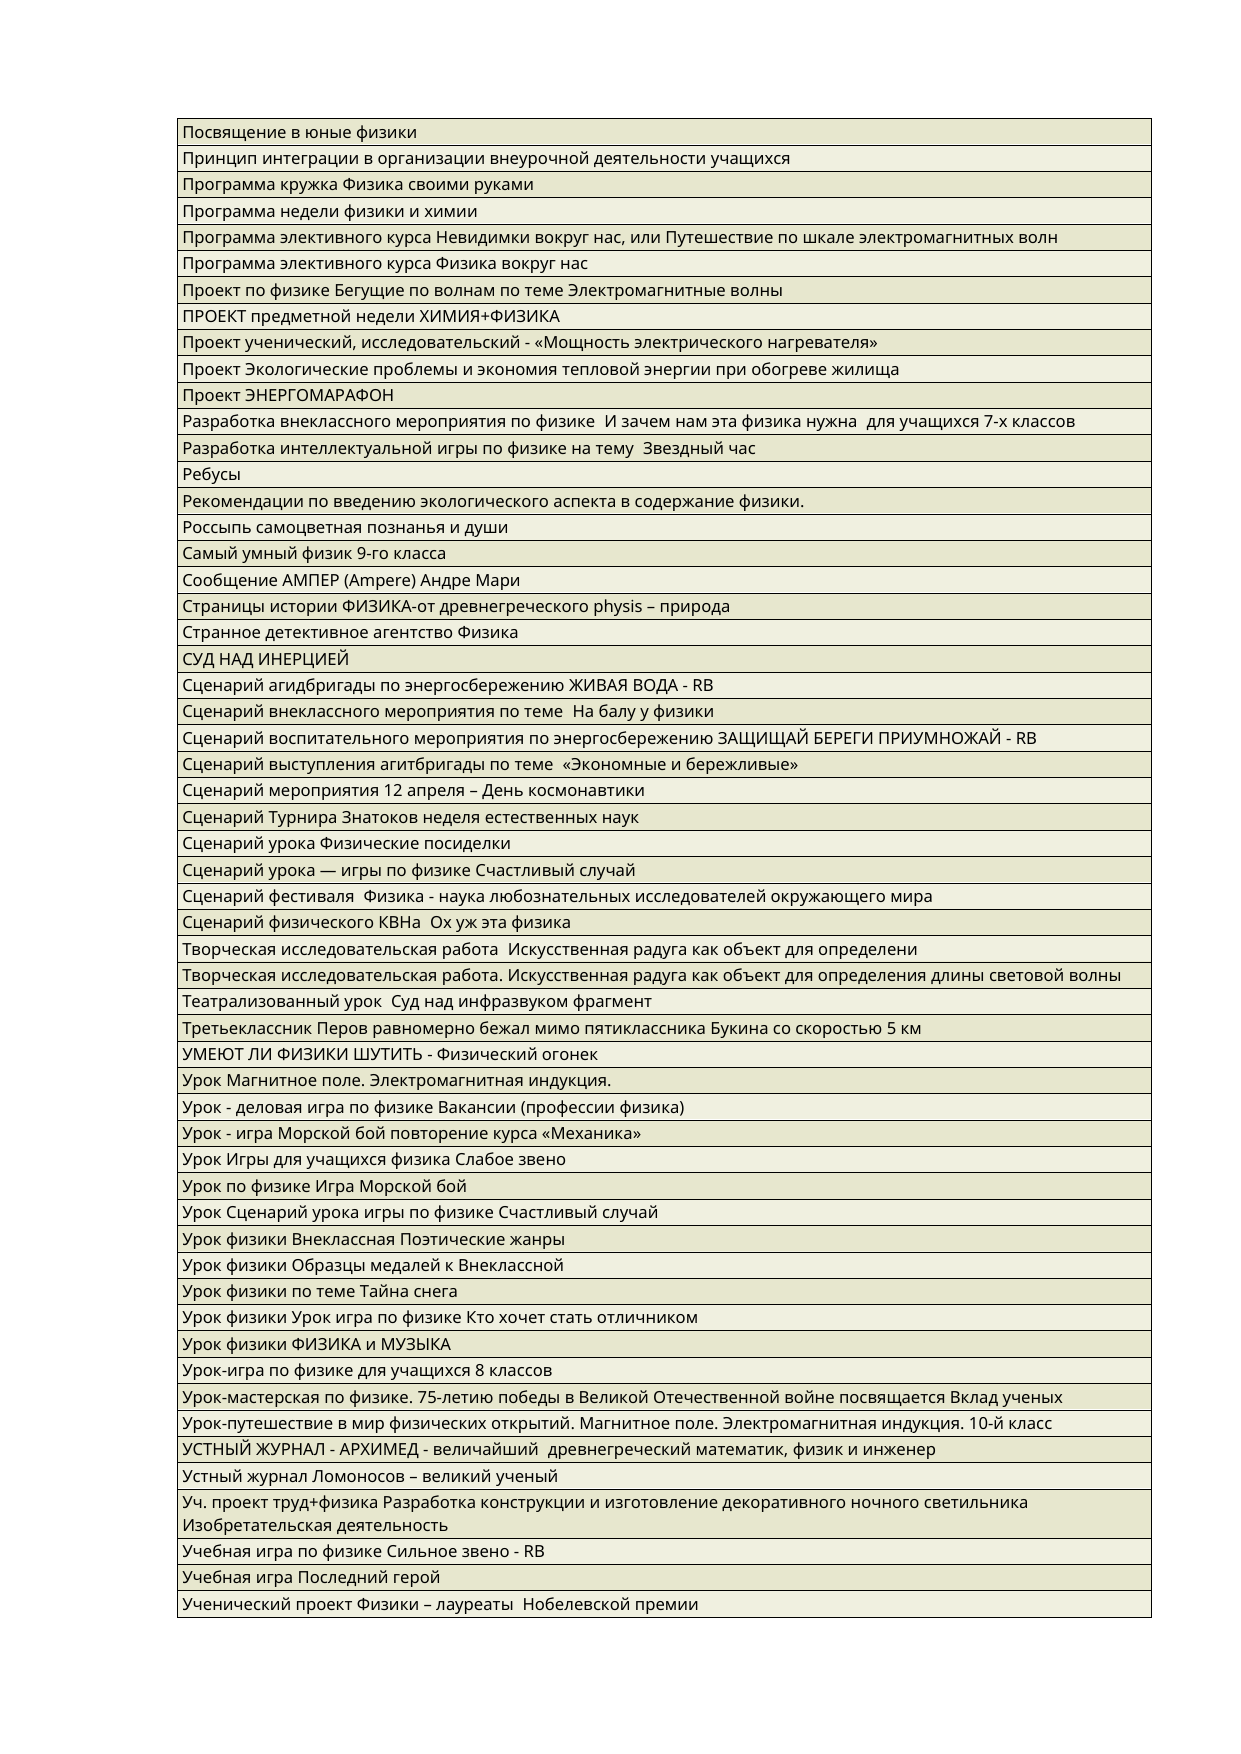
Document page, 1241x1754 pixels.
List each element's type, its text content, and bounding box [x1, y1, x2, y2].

table_cell Урок Игры для учащихся физика Слабое звено [178, 1147, 1151, 1172]
table_cell Учебная игра Последний герой [178, 1565, 1151, 1590]
table_cell УМЕЮТ ЛИ ФИЗИКИ ШУТИТЬ - Физический огонек [178, 1042, 1151, 1067]
table_cell Сценарий физического КВНа Ох уж эта физика [178, 910, 1151, 935]
table_cell Урок физики ФИЗИКА и МУЗЫКА [178, 1331, 1151, 1357]
table_cell Урок Магнитное поле. Электромагнитная индукция. [178, 1068, 1151, 1093]
table_cell Проект ЭНЕРГОМАРАФОН [178, 383, 1151, 408]
table_cell Проект Экологические проблемы и экономия тепловой энергии при обогреве жилища [178, 356, 1151, 382]
table_cell Третьеклассник Перов равномерно бежал мимо пятиклассника Букина со скоростью 5 км [178, 1015, 1151, 1041]
table_cell Сценарий агидбригады по энергосбережению ЖИВАЯ ВОДА - RB [178, 673, 1151, 698]
table_cell Ребусы [178, 462, 1151, 487]
table_cell Устный журнал Ломоносов – великий ученый [178, 1463, 1151, 1488]
table_cell Урок - деловая игра по физике Вакансии (профессии физика) [178, 1094, 1151, 1119]
table_cell Рекомендации по введению экологического аспекта в содержание физики. [178, 488, 1151, 513]
table_cell УСТНЫЙ ЖУРНАЛ - АРХИМЕД - величайший древнегреческий математик, физик и инженер [178, 1437, 1151, 1462]
table_cell Сценарий фестиваля Физика - наука любознательных исследователей окружающего мира [178, 884, 1151, 909]
table_cell Урок - игра Морской бой повторение курса «Механика» [178, 1121, 1151, 1146]
table_cell Уч. проект труд+физика Разработка конструкции и изготовление декоративного ночного светильника Изобретательская деятельность [178, 1490, 1151, 1538]
table_cell СУД НАД ИНЕРЦИЕЙ [178, 646, 1151, 672]
table_cell Сценарий выступления агитбригады по теме «Экономные и бережливые» [178, 752, 1151, 777]
table_cell Сценарий внеклассного мероприятия по теме На балу у физики [178, 699, 1151, 724]
table_cell Ученический проект Физики – лауреаты Нобелевской премии [178, 1591, 1151, 1617]
table_cell Урок физики Образцы медалей к Внеклассной [178, 1253, 1151, 1278]
table_cell Творческая исследовательская работа. Искусственная радуга как объект для определения длины световой волны [178, 963, 1151, 988]
table_cell Театрализованный урок Суд над инфразвуком фрагмент [178, 989, 1151, 1014]
table_cell Урок физики по теме Тайна снега [178, 1279, 1151, 1304]
table_cell Урок физики Внеклассная Поэтические жанры [178, 1226, 1151, 1251]
table_cell Сценарий мероприятия 12 апреля – День космонавтики [178, 778, 1151, 803]
table_cell Творческая исследовательская работа Искусственная радуга как объект для определени [178, 936, 1151, 961]
table_cell Урок по физике Игра Морской бой [178, 1173, 1151, 1199]
table_cell Программа недели физики и химии [178, 198, 1151, 223]
table_cell Урок Сценарий урока игры по физике Счастливый случай [178, 1200, 1151, 1225]
table_cell Страницы истории ФИЗИКА-от древнегреческого physis – природа [178, 594, 1151, 619]
table_cell Принцип интеграции в организации внеурочной деятельности учащихся [178, 146, 1151, 171]
table_cell Странное детективное агентство Физика [178, 620, 1151, 645]
table_cell Сценарий Турнира Знатоков неделя естественных наук [178, 804, 1151, 830]
table_cell Проект по физике Бегущие по волнам по теме Электромагнитные волны [178, 277, 1151, 303]
table_cell Программа элективного курса Физика вокруг нас [178, 251, 1151, 276]
table_cell ПРОЕКТ предметной недели ХИМИЯ+ФИЗИКА [178, 304, 1151, 329]
table_cell Посвящение в юные физики [178, 119, 1151, 144]
table_cell Программа кружка Физика своими руками [178, 172, 1151, 197]
table_cell Самый умный физик 9-го класса [178, 541, 1151, 566]
table_cell Урок-мастерская по физике. 75-летию победы в Великой Отечественной войне посвящается Вклад ученых [178, 1384, 1151, 1409]
table_cell Россыпь самоцветная познанья и души [178, 515, 1151, 540]
table_cell Разработка внеклассного мероприятия по физике И зачем нам эта физика нужна для учащихся 7-х классов [178, 409, 1151, 434]
table_cell Сценарий урока Физические посиделки [178, 831, 1151, 856]
table_cell Учебная игра по физике Сильное звено - RB [178, 1539, 1151, 1564]
table_cell Сценарий урока — игры по физике Счастливый случай [178, 857, 1151, 882]
table_cell Сообщение АМПЕР (Ampere) Андре Мари [178, 567, 1151, 592]
table_cell Проект ученический, исследовательский - «Мощность электрического нагревателя» [178, 330, 1151, 355]
table_cell Урок физики Урок игра по физике Кто хочет стать отличником [178, 1305, 1151, 1330]
table_cell Урок-путешествие в мир физических открытий. Магнитное поле. Электромагнитная индукция. 10-й класс [178, 1411, 1151, 1436]
table_cell Программа элективного курса Невидимки вокруг нас, или Путешествие по шкале электромагнитных волн [178, 225, 1151, 250]
table_cell Разработка интеллектуальной игры по физике на тему Звездный час [178, 435, 1151, 461]
table_cell Урок-игра по физике для учащихся 8 классов [178, 1358, 1151, 1383]
table_cell Сценарий воспитательного мероприятия по энергосбережению ЗАЩИЩАЙ БЕРЕГИ ПРИУМНОЖАЙ - RB [178, 725, 1151, 751]
